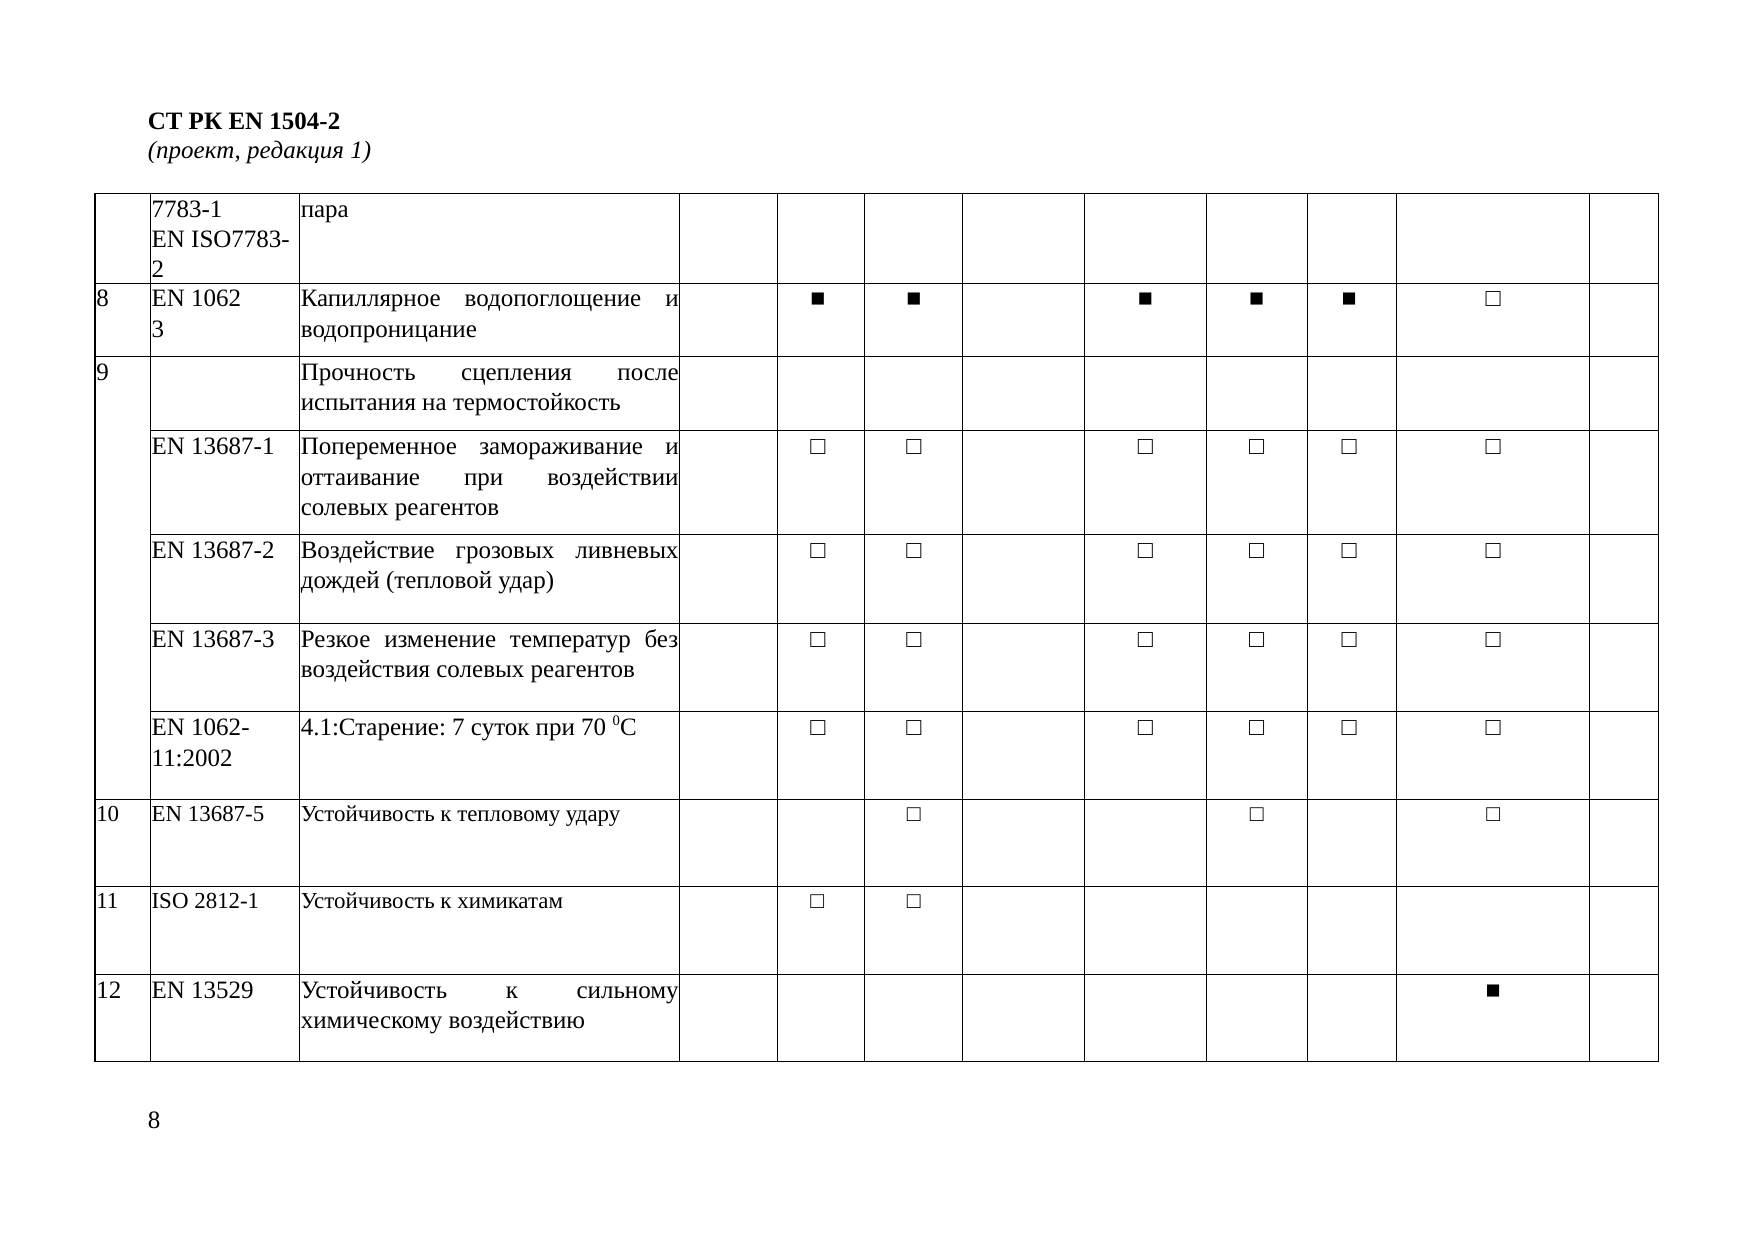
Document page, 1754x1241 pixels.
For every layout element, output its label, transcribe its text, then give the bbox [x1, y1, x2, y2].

table_cell □ [1207, 800, 1307, 886]
table_cell [1308, 357, 1396, 430]
table_cell [1085, 357, 1206, 430]
table_cell [1590, 975, 1658, 1061]
table_cell [963, 712, 1084, 799]
table_cell □ [865, 624, 962, 711]
table_cell [963, 431, 1084, 534]
table_cell 10 [96, 800, 150, 886]
table_cell □ [1308, 535, 1396, 623]
table_cell □ [1207, 624, 1307, 711]
table_cell □ [1397, 284, 1589, 356]
table_header [96, 194, 150, 282]
table_cell ■ [1085, 284, 1206, 356]
table_cell [1308, 975, 1396, 1061]
table_cell [680, 800, 777, 886]
table_cell Капиллярное водопоглощение и водопроницание [300, 284, 679, 356]
table_cell [1590, 431, 1658, 534]
table_cell [963, 535, 1084, 623]
table_cell □ [1085, 712, 1206, 799]
table_cell [151, 357, 299, 430]
table_cell [680, 975, 777, 1061]
table_cell □ [1085, 624, 1206, 711]
table_cell □ [778, 431, 864, 534]
table_cell [1308, 887, 1396, 974]
table_cell [1590, 624, 1658, 711]
table_cell EN 13687-5 [151, 800, 299, 886]
table_cell [963, 357, 1084, 430]
table_cell □ [1397, 535, 1589, 623]
table_header пара [300, 194, 679, 282]
table_cell □ [865, 887, 962, 974]
table_header [1590, 194, 1658, 282]
table_header [680, 194, 777, 282]
table_cell 8 [96, 284, 150, 356]
table_cell [1397, 887, 1589, 974]
table_cell [1590, 887, 1658, 974]
table_cell [1308, 800, 1396, 886]
table_header [963, 194, 1084, 282]
table_cell EN 13687-3 [151, 624, 299, 711]
table_cell □ [1207, 535, 1307, 623]
table_cell □ [865, 431, 962, 534]
table_cell □ [865, 712, 962, 799]
table_cell [680, 431, 777, 534]
table_cell [1590, 284, 1658, 356]
table_cell [963, 887, 1084, 974]
table_cell ISO 2812-1 [151, 887, 299, 974]
table_cell EN 13687-1 [151, 431, 299, 534]
table_cell [778, 975, 864, 1061]
table_cell [1207, 887, 1307, 974]
table_cell □ [865, 535, 962, 623]
table_cell 9 [96, 357, 150, 799]
table_cell □ [1397, 431, 1589, 534]
table_cell 4.1:Старение: 7 суток при 70 0С [300, 712, 679, 799]
table_cell ■ [865, 284, 962, 356]
table_header [1085, 194, 1206, 282]
table_cell Устойчивость к тепловому удару [300, 800, 679, 886]
table_cell [1207, 357, 1307, 430]
table_cell □ [1308, 431, 1396, 534]
table_cell Устойчивость к химикатам [300, 887, 679, 974]
table_header [778, 194, 864, 282]
table_cell [865, 357, 962, 430]
table_cell [963, 975, 1084, 1061]
table_cell □ [1308, 624, 1396, 711]
table_cell [680, 535, 777, 623]
table_cell [963, 284, 1084, 356]
table_cell 11 [96, 887, 150, 974]
table_header 7783-1 EN ISO7783-2 [151, 194, 299, 282]
table_cell □ [1308, 712, 1396, 799]
table_cell Резкое изменение температур без воздействия солевых реагентов [300, 624, 679, 711]
table_cell Прочность сцепления после испытания на термостойкость [300, 357, 679, 430]
table_cell □ [778, 887, 864, 974]
table_cell □ [778, 535, 864, 623]
table_cell □ [1397, 712, 1589, 799]
table_cell EN 1062- 11:2002 [151, 712, 299, 799]
table_cell □ [1397, 624, 1589, 711]
table_cell [778, 357, 864, 430]
table_cell ■ [1397, 975, 1589, 1061]
table_cell [1590, 357, 1658, 430]
table_cell ■ [778, 284, 864, 356]
table_cell [1085, 800, 1206, 886]
table_cell EN 13529 [151, 975, 299, 1061]
table_cell [1207, 975, 1307, 1061]
table_cell ■ [1308, 284, 1396, 356]
table_cell □ [1085, 535, 1206, 623]
table_cell [1397, 357, 1589, 430]
table_cell □ [778, 624, 864, 711]
table_header [1207, 194, 1307, 282]
table_cell [1590, 535, 1658, 623]
table_cell [1590, 712, 1658, 799]
table_cell ■ [1207, 284, 1307, 356]
table_header [865, 194, 962, 282]
table_cell [680, 284, 777, 356]
table_cell [680, 624, 777, 711]
table_cell □ [1207, 712, 1307, 799]
table_cell □ [1397, 800, 1589, 886]
table_cell Устойчивость к сильному химическому воздействию [300, 975, 679, 1061]
table_cell □ [778, 712, 864, 799]
table_cell [963, 800, 1084, 886]
table_cell [1085, 887, 1206, 974]
table_cell [963, 624, 1084, 711]
table_cell [865, 975, 962, 1061]
table_header [1308, 194, 1396, 282]
table_cell [778, 800, 864, 886]
table_cell [680, 887, 777, 974]
table_header [1397, 194, 1589, 282]
table_cell [1085, 975, 1206, 1061]
table_cell □ [1085, 431, 1206, 534]
table_cell □ [1207, 431, 1307, 534]
table_cell [680, 712, 777, 799]
table_cell EN 13687-2 [151, 535, 299, 623]
table_cell Попеременное замораживание и оттаивание при воздействии солевых реагентов [300, 431, 679, 534]
table_cell EN 1062 3 [151, 284, 299, 356]
table_cell [680, 357, 777, 430]
table_cell [1590, 800, 1658, 886]
table_cell Воздействие грозовых ливневых дождей (тепловой удар) [300, 535, 679, 623]
table_cell □ [865, 800, 962, 886]
table_cell 12 [96, 975, 150, 1061]
